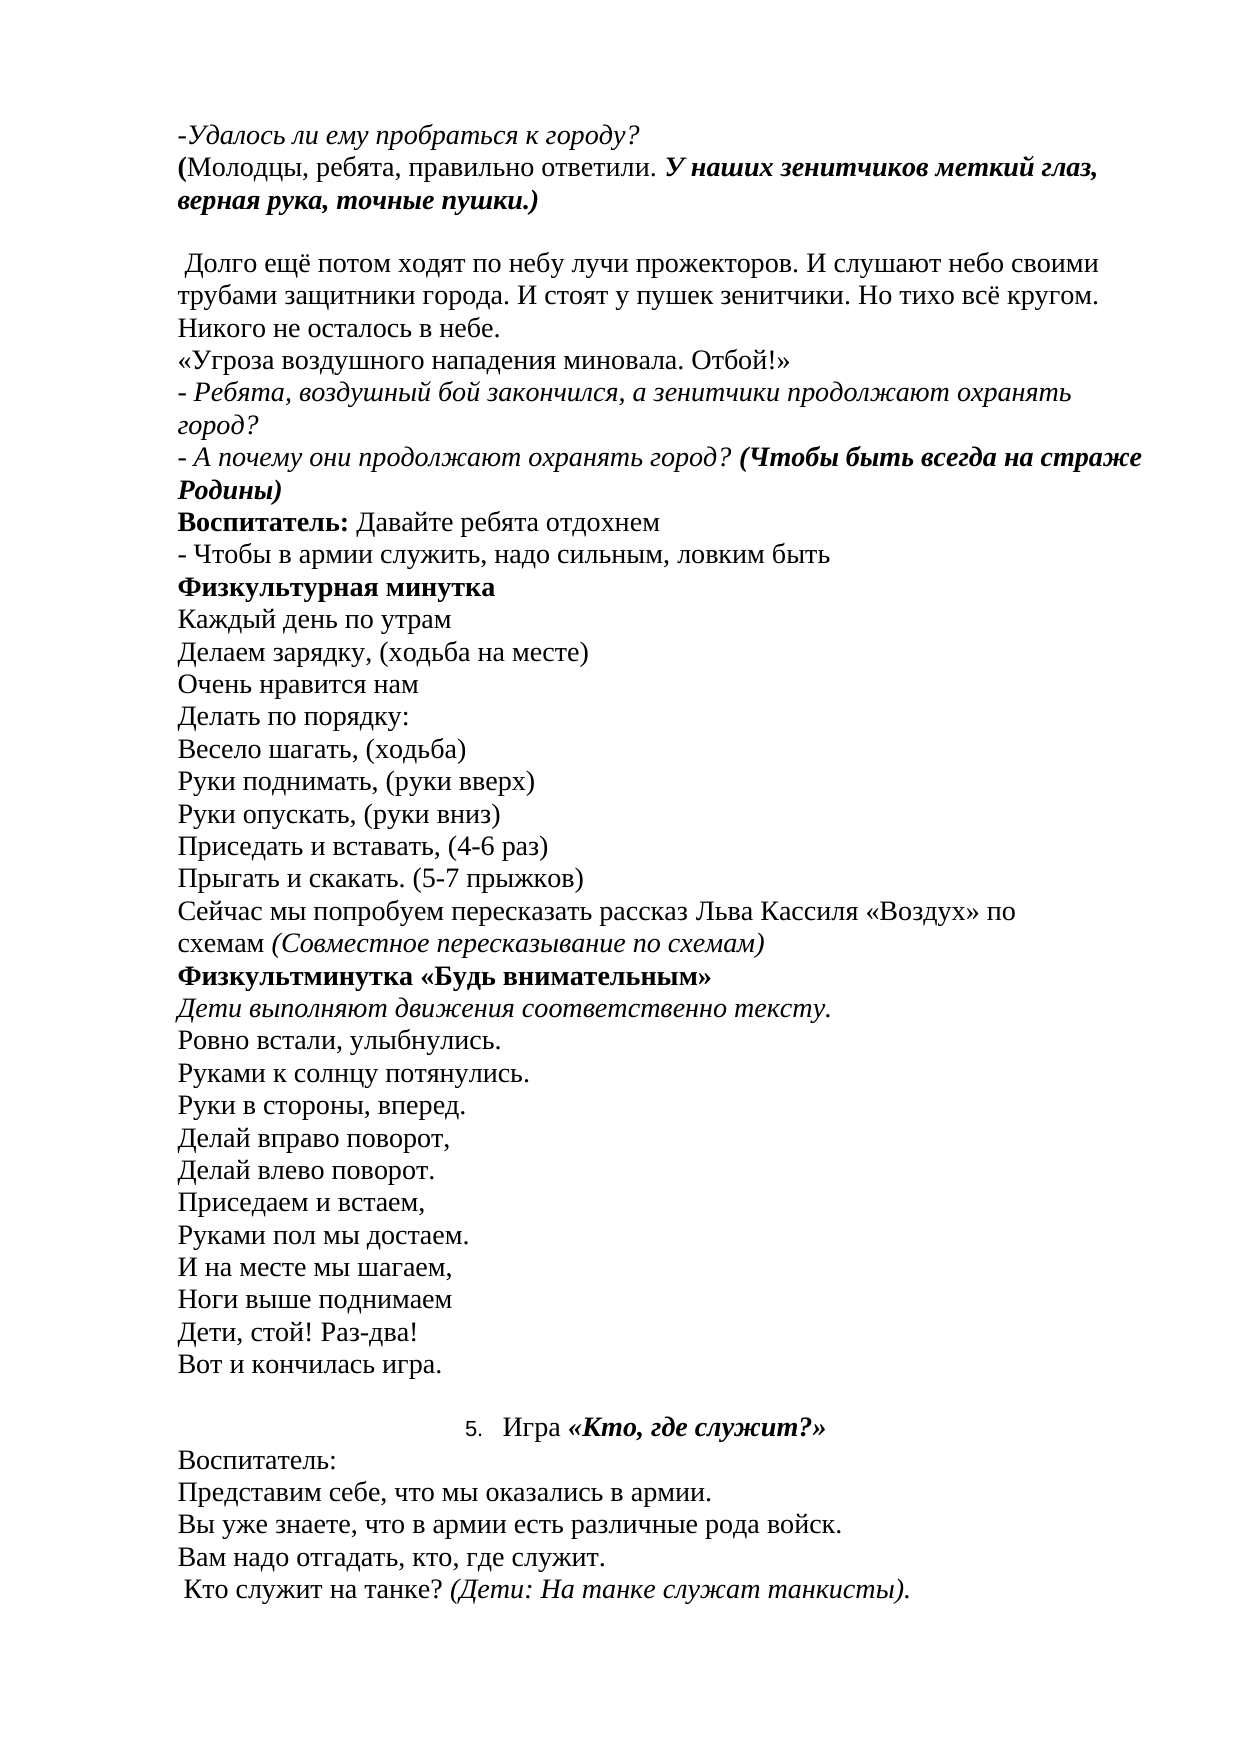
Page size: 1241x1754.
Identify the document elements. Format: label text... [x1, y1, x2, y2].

text Ровно встали, улыбнулись. [177, 1023, 1152, 1056]
text Физкультурная минутка [177, 570, 1152, 602]
text Воспитатель: [177, 1443, 1152, 1475]
text - Чтобы в армии служить, надо сильным, ловким быть [177, 537, 1152, 570]
text -Удалось ли ему пробраться к городу? [177, 118, 1152, 151]
text Руками к солнцу потянулись. [177, 1056, 1152, 1088]
text Кто служит на танке? (Дети: На танке служат танкисты). [177, 1572, 1152, 1605]
text Вот и кончилась игра. [177, 1347, 1152, 1380]
text Физкультминутка «Будь внимательным» [177, 959, 1152, 991]
text Воспитатель: Давайте ребята отдохнем [177, 505, 1152, 537]
text Делай вправо поворот, [177, 1121, 1152, 1153]
text Сейчас мы попробуем пересказать рассказ Льва Кассиля «Воздух» по схемам (Совместное пересказывание по схемам) [177, 894, 1152, 959]
text Руки в стороны, вперед. [177, 1088, 1152, 1121]
text Приседаем и встаем, [177, 1185, 1152, 1218]
text - Ребята, воздушный бой закончился, а зенитчики продолжают охранять город? [177, 376, 1152, 440]
text - А почему они продолжают охранять город? (Чтобы быть всегда на страже Родины) [177, 440, 1152, 505]
text (Молодцы, ребята, правильно ответили. У наших зенитчиков меткий глаз, верная рука, точные пушки.) [177, 151, 1152, 215]
text «Угроза воздушного нападения миновала. Отбой!» [177, 343, 1152, 376]
text Руками пол мы достаем. [177, 1218, 1152, 1250]
text Дети выполняют движения соответственно тексту. [177, 991, 1152, 1023]
text Ноги выше поднимаем [177, 1283, 1152, 1315]
text Долго ещё потом ходят по небу лучи прожекторов. И слушают небо своими трубами защитники города. И стоят у пушек зенитчики. Но тихо всё кругом. Никого не осталось в небе. [177, 246, 1152, 343]
text Вы уже знаете, что в армии есть различные рода войск. [177, 1508, 1152, 1540]
text Представим себе, что мы оказались в армии. [177, 1475, 1152, 1508]
text Дети, стой! Раз-два! [177, 1315, 1152, 1347]
text И на месте мы шагаем, [177, 1250, 1152, 1283]
text Вам надо отгадать, кто, где служит. [177, 1540, 1152, 1572]
text Каждый день по утрам Делаем зарядку, (ходьба на месте) Очень нравится нам Делать по порядку: Весело шагать, (ходьба) Руки поднимать, (руки вверх) Руки опускать, (руки вниз) Приседать и вставать, (4-6 раз) Прыгать и скакать. (5-7 прыжков) [177, 602, 1152, 894]
list Игра «Кто, где служит?» [140, 1410, 1152, 1443]
text Делай влево поворот. [177, 1153, 1152, 1185]
